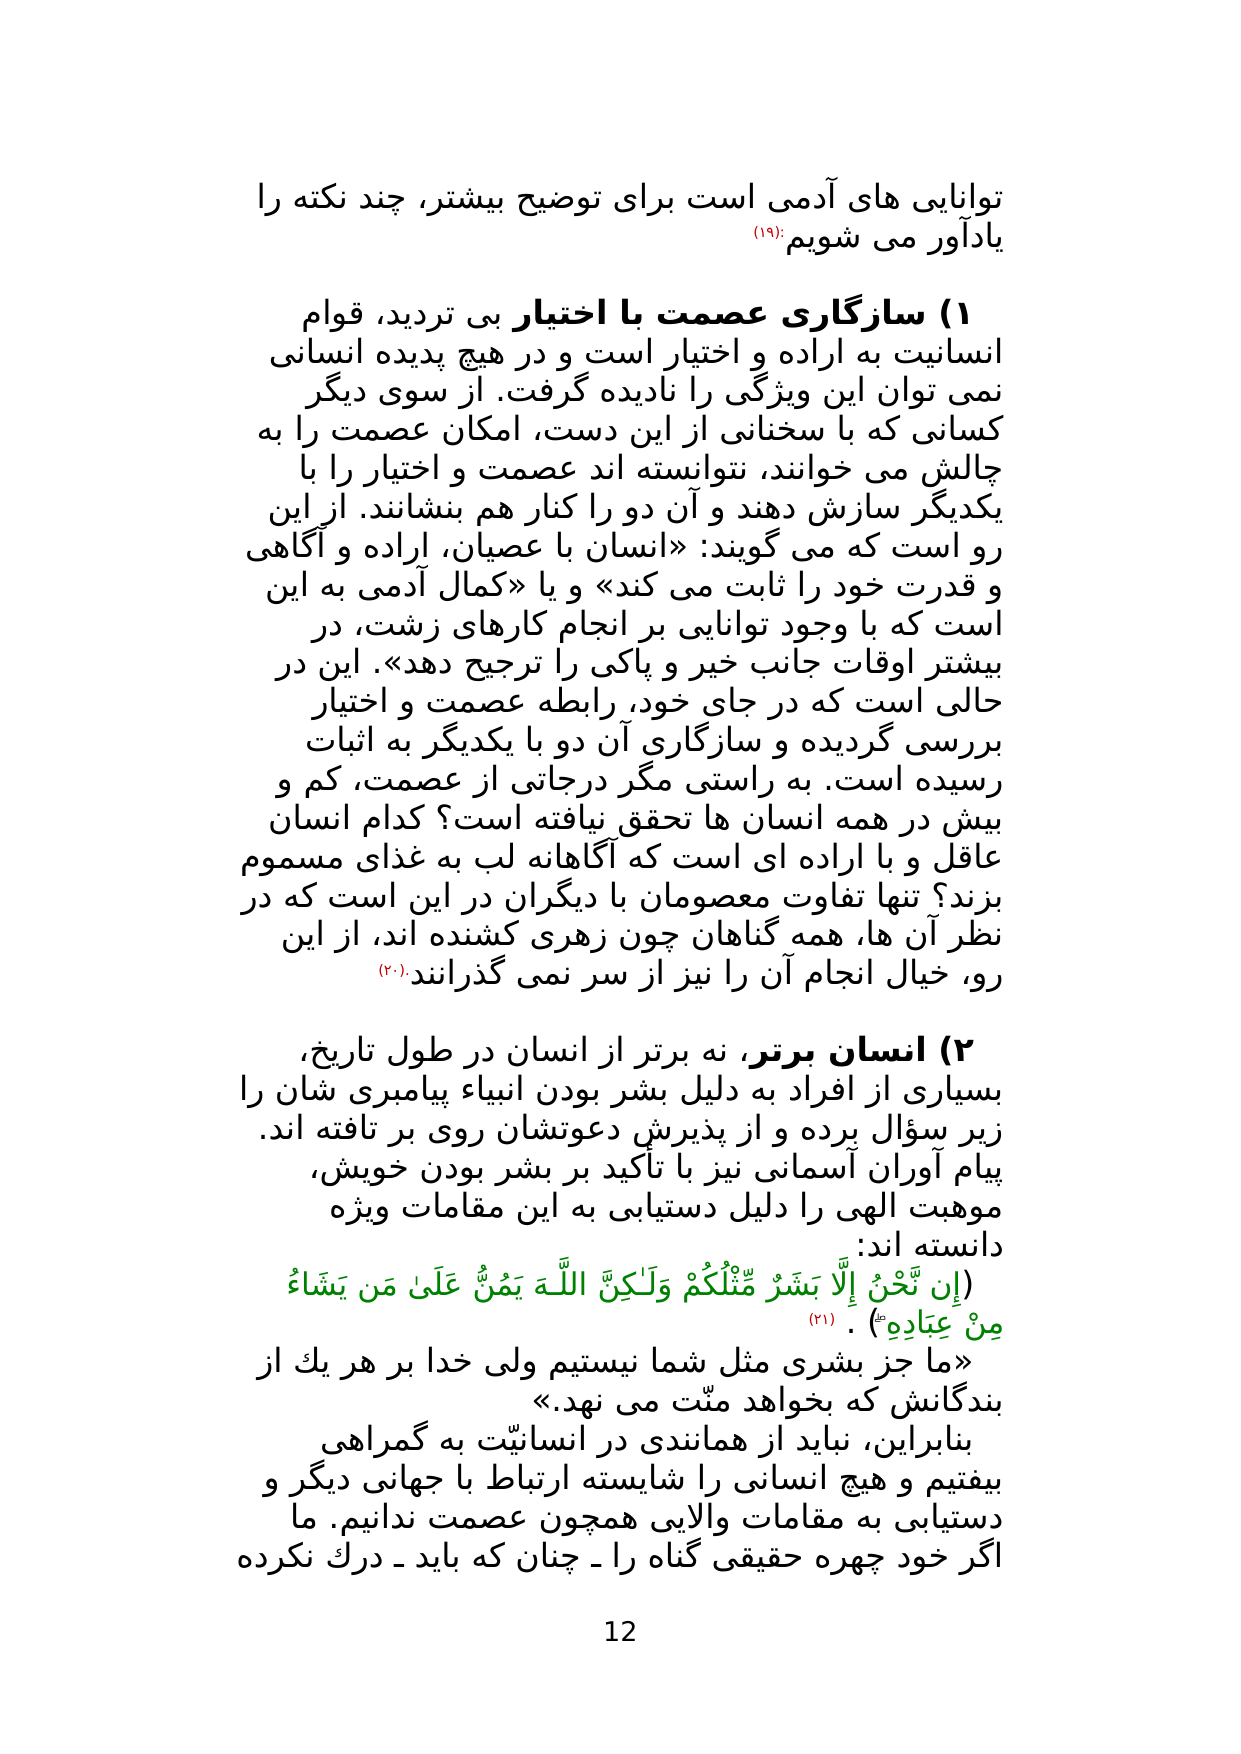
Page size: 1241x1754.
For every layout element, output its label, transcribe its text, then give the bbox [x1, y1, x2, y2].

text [236, 1419, 1004, 1575]
text «ما جز بشرى مثل شما نيستيم ولى خدا بر هر يك از بندگانش كه بخواهد منّت مى نهد.» [236, 1342, 1004, 1419]
text ٢) انسان برتر، نه برتر از انسان در طول تاريخ، بسيارى از افراد به دليل بشر بودن انبياء پيامبرى شان را زير سؤال برده و از پذيرش دعوتشان روى بر تافته اند. پيام آوران آسمانى نيز با تأكيد بر بشر بودن خويش، موهبت الهى را دليل دستيابى به اين مقامات ويژه دانسته اند: [236, 1031, 1004, 1264]
text (إِن نَّحْنُ إِلَّا بَشَرٌ مِّثْلُكُمْ وَلَـٰكِنَّ اللَّـهَ يَمُنُّ عَلَىٰ مَن يَشَاءُ مِنْ عِبَادِهِ ۖ) . (٢١) [236, 1264, 1004, 1342]
text ١) سازگارى عصمت با اختيار بى ترديد، قوام انسانيت به اراده و اختيار است و در هيچ پديده انسانى نمى توان اين ويژگى را ناديده گرفت. از سوى ديگر كسانى كه با سخنانى از اين دست، امكان عصمت را به چالش مى خوانند، نتوانسته اند عصمت و اختيار را با يكديگر سازش دهند و آن دو را كنار هم بنشانند. از اين رو است كه مى گويند: «انسان با عصيان، اراده و آگاهى و قدرت خود را ثابت مى كند» و يا «كمال آدمى به اين است كه با وجود توانايى بر انجام كارهاى زشت، در بيشتر اوقات جانب خير و پاكى را ترجيح دهد». اين در حالى است كه در جاى خود، رابطه عصمت و اختيار بررسى گرديده و سازگارى آن دو با يكديگر به اثبات رسيده است. به راستى مگر درجاتى از عصمت، كم و بيش در همه انسان ها تحقق نيافته است؟ كدام انسان عاقل و با اراده اى است كه آگاهانه لب به غذاى مسموم بزند؟ تنها تفاوت معصومان با ديگران در اين است كه در نظر آن ها، همه گناهان چون زهرى كشنده اند، از اين رو، خيال انجام آن را نيز از سر نمى گذرانند.(٢٠) [236, 293, 1004, 993]
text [236, 177, 1004, 255]
